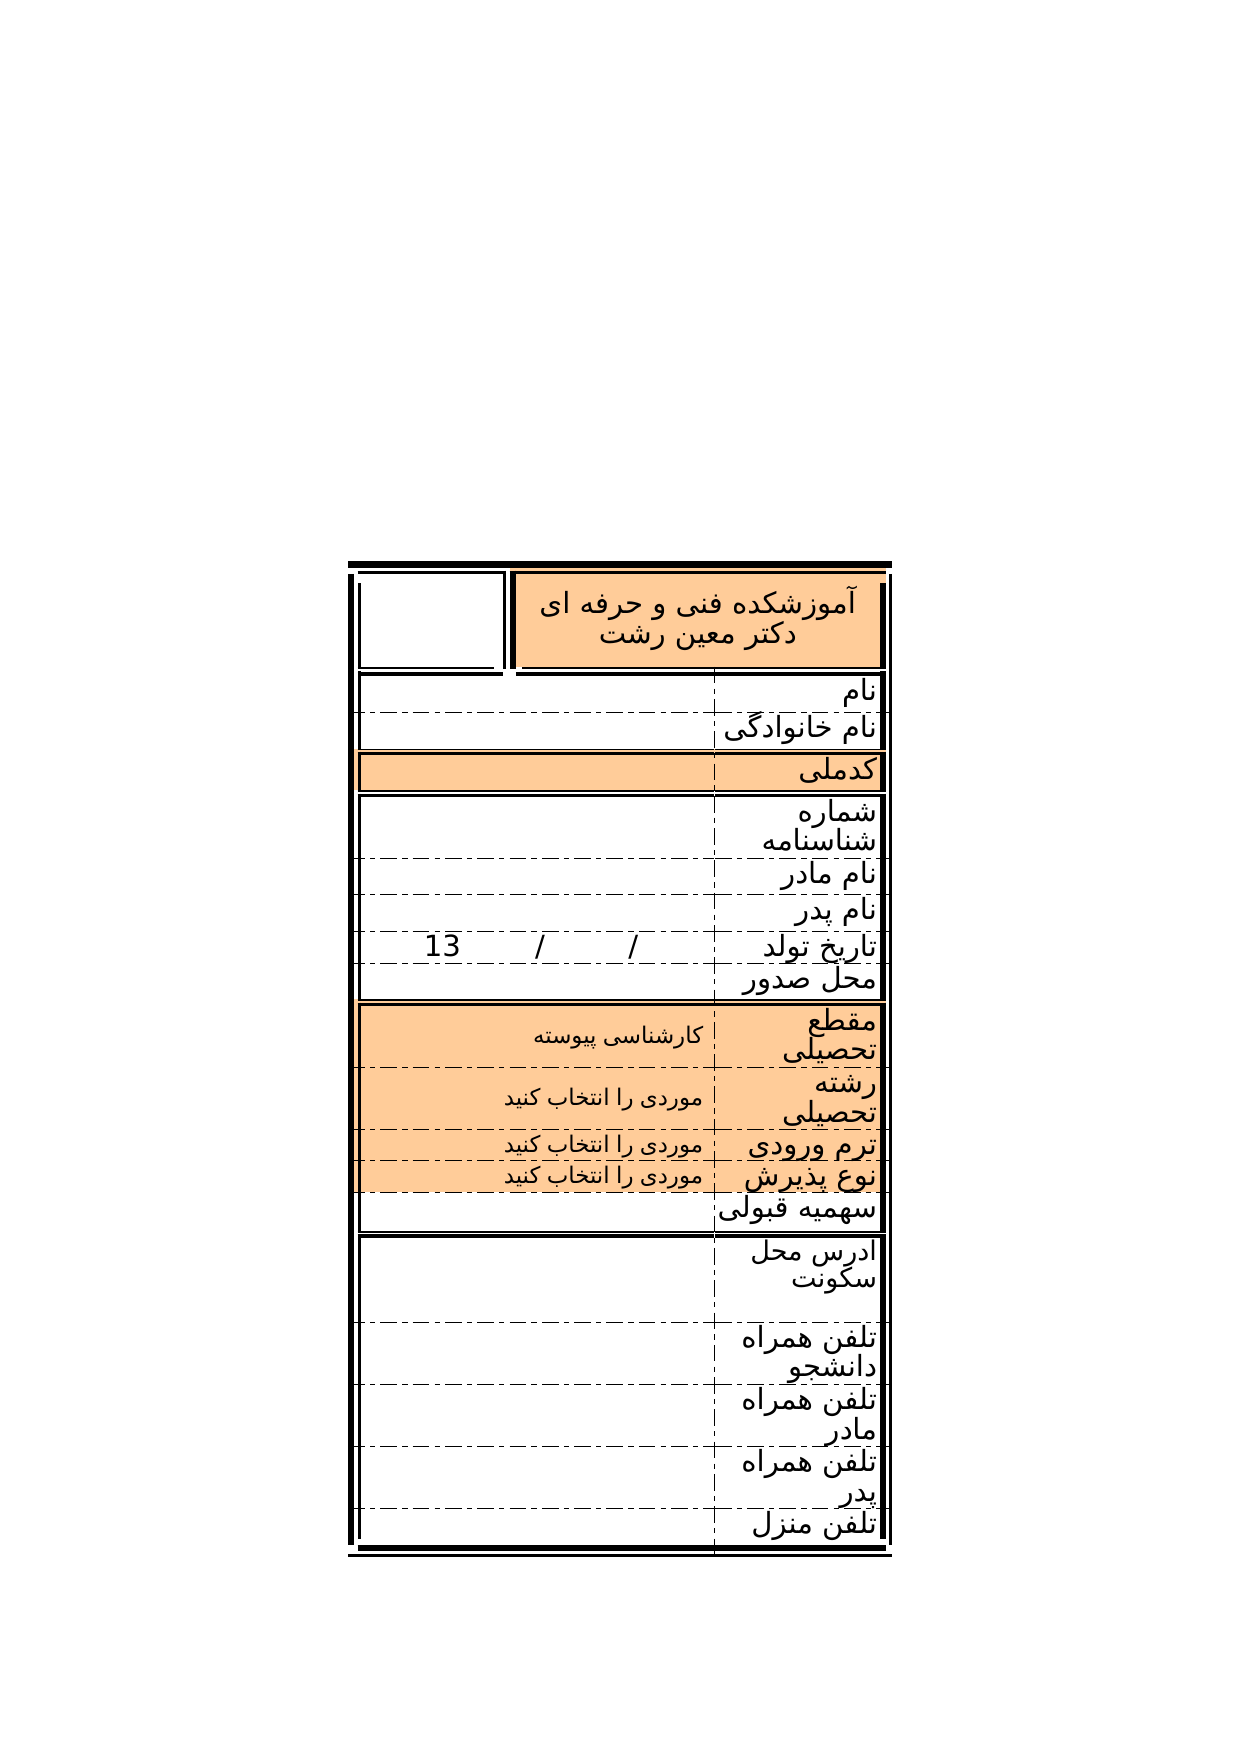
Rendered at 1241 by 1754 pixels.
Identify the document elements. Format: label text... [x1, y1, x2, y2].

table_cell [361, 858, 714, 894]
table_cell [361, 894, 714, 931]
table_cell مقطع تحصیلی [714, 1006, 880, 1067]
table_cell تلفن همراه دانشجو [714, 1322, 880, 1384]
table_cell نام پدر [714, 894, 880, 931]
table_cell نام خانوادگی [714, 712, 880, 748]
table_cell [361, 1446, 714, 1508]
table_cell [354, 749, 714, 790]
table_cell [361, 1322, 714, 1384]
table_cell تاریخ تولد [714, 931, 880, 963]
table_header [354, 568, 509, 667]
table_cell کدملی [714, 755, 880, 790]
table_cell سهمیه قبولی [714, 1192, 880, 1231]
table_cell [361, 1192, 714, 1231]
table_cell [354, 964, 358, 999]
table_cell [354, 667, 714, 712]
table_cell [354, 713, 358, 748]
table_cell [354, 790, 714, 858]
table_cell [354, 1508, 714, 1545]
table_cell [354, 1231, 714, 1322]
table_cell نام مادر [714, 858, 880, 894]
table_cell آدرس محل سکونت [714, 1238, 880, 1322]
table_cell [361, 712, 714, 748]
table_cell نوع پذیرش [714, 1160, 880, 1192]
table_cell تلفن همراه مادر [714, 1384, 880, 1446]
table_cell شماره شناسنامه [714, 797, 880, 858]
table_cell ترم ورودی [714, 1129, 880, 1160]
table_cell [361, 963, 714, 999]
table_cell [354, 1447, 358, 1508]
table_cell تلفن همراه پدر [714, 1446, 880, 1508]
table_cell محل صدور [714, 963, 880, 999]
table_cell تلفن منزل [714, 1508, 886, 1545]
table_cell [354, 1385, 358, 1446]
table_cell / / 13 [361, 931, 714, 963]
table_cell [354, 1193, 358, 1231]
table_header آموزشکده فنی و حرفه ای دکتر معین رشت [516, 574, 886, 667]
table_cell رشته تحصیلی [714, 1067, 880, 1129]
table_cell [361, 1384, 714, 1446]
table_cell [354, 895, 358, 931]
table_cell [354, 1323, 358, 1384]
table_cell نام [714, 676, 880, 712]
table_cell [354, 859, 358, 894]
